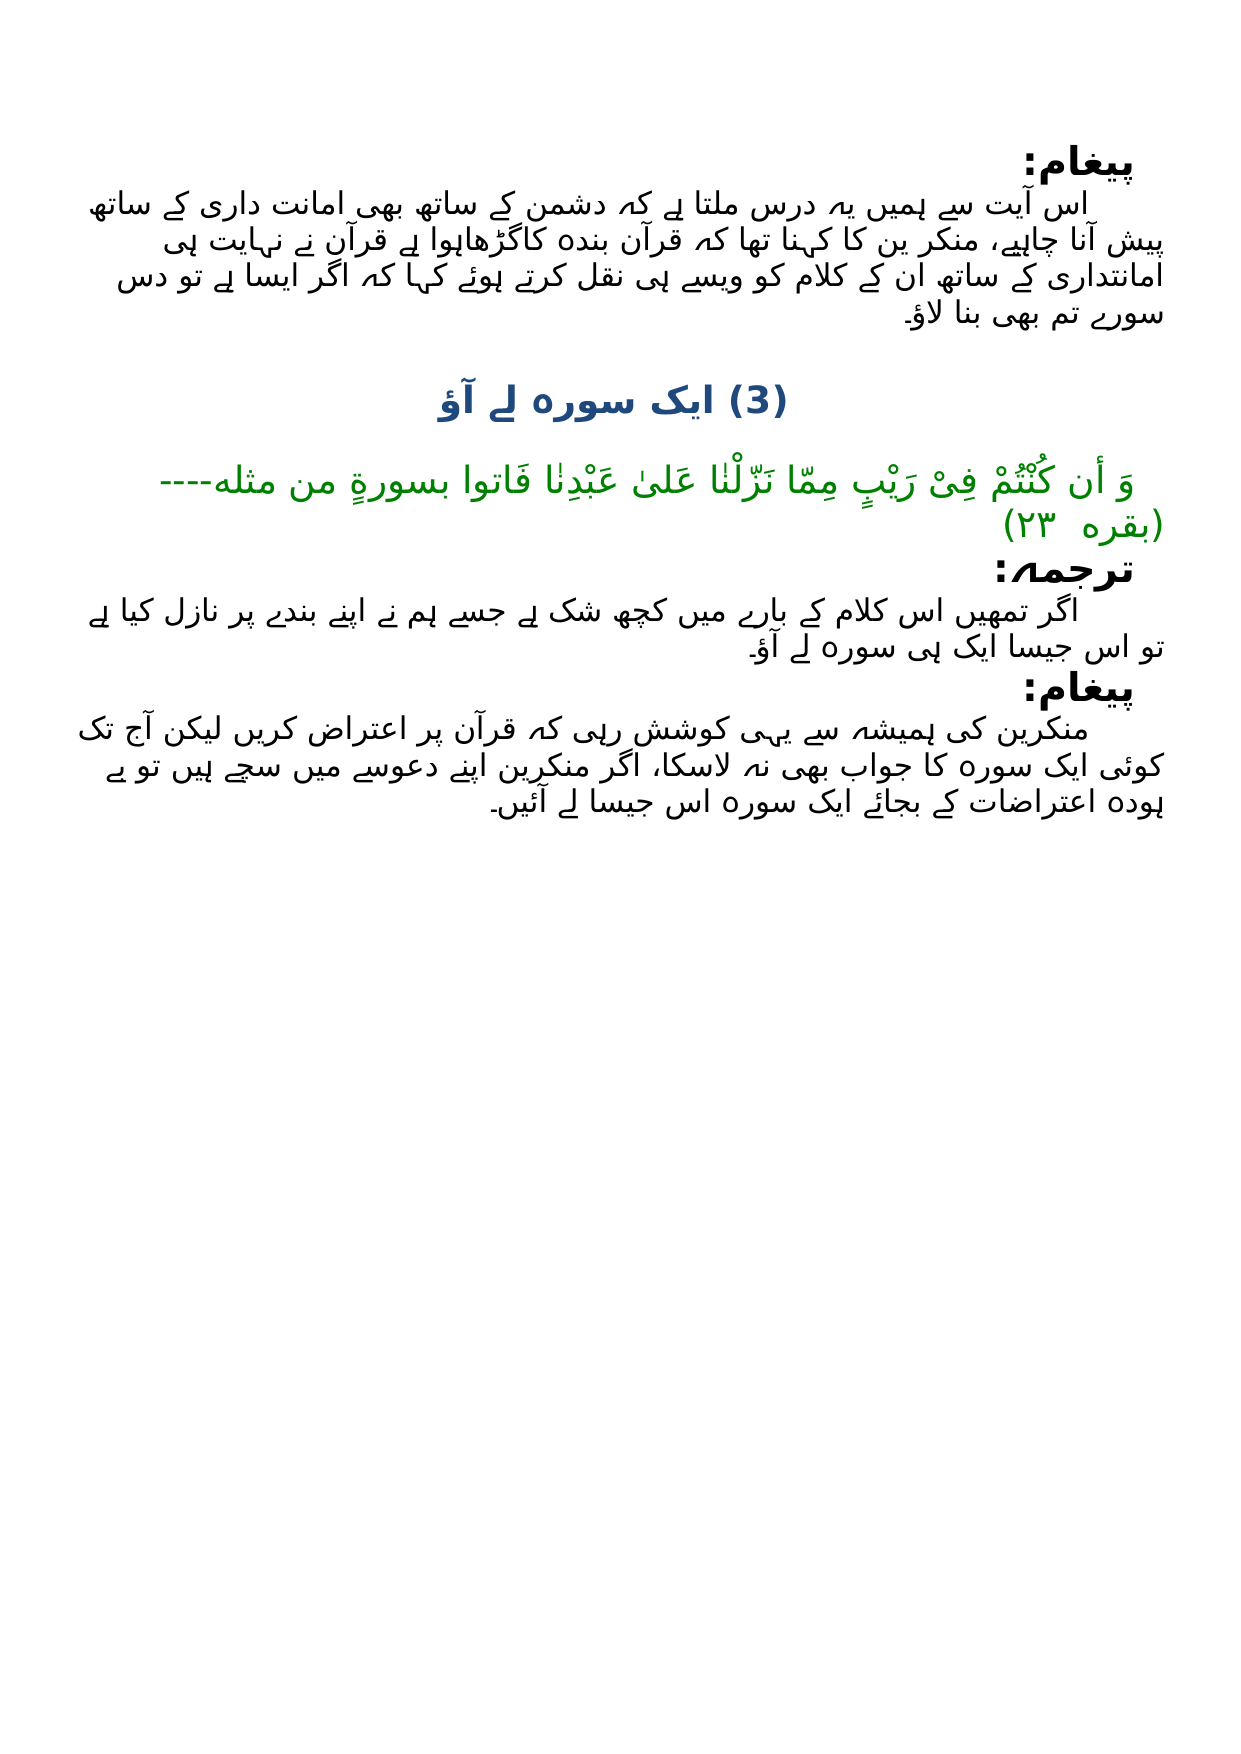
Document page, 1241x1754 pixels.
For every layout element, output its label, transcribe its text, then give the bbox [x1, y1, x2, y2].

text ترجمہ: [75, 546, 1165, 592]
text منکرین کی ہمیشہ سے یہی کوشش رہی کہ قرآن پر اعتراض کریں لیکن آج تک کوئی ایک سورہ کا جواب بھی نہ لاسکا، اگر منکرین اپنے دعوسے میں سچے ہیں تو بے ہودہ اعتراضات کے بجائے ایک سورہ اس جیسا لے آئیں۔ [75, 711, 1165, 820]
text اگر تمھیں اس کلام کے بارے میں کچھ شک ہے جسے ہم نے اپنے بندے پر نازل کیا ہے تو اس جیسا ایک ہی سورہ لے آؤ۔ [75, 592, 1165, 664]
text پیغام: [75, 139, 1165, 185]
subtitle (3) ایک سورہ لے آؤ [75, 379, 1165, 423]
text اس آیت سے ہمیں یہ درس ملتا ہے کہ دشمن کے ساتھ بھی امانت داری کے ساتھ پیش آنا چاہیے، منکر ین کا کہنا تھا کہ قرآن بندہ کاگڑھاہوا ہے قرآن نے نہایت ہی امانتداری کے ساتھ ان کے کلام کو ویسے ہی نقل کرتے ہوئے کہا کہ اگر ایسا ہے تو دس سورے تم بھی بنا لاؤ۔ [75, 185, 1165, 331]
text وَ أن کُنْتُمْ فِیْ رَیْبٍ مِمّا نَزّلْنٰا عَلیٰ عَبْدِنٰا فَاتوا بسورةٍ من مثله----(بقره ٢٣) [75, 458, 1165, 546]
text پیغام: [75, 664, 1165, 711]
